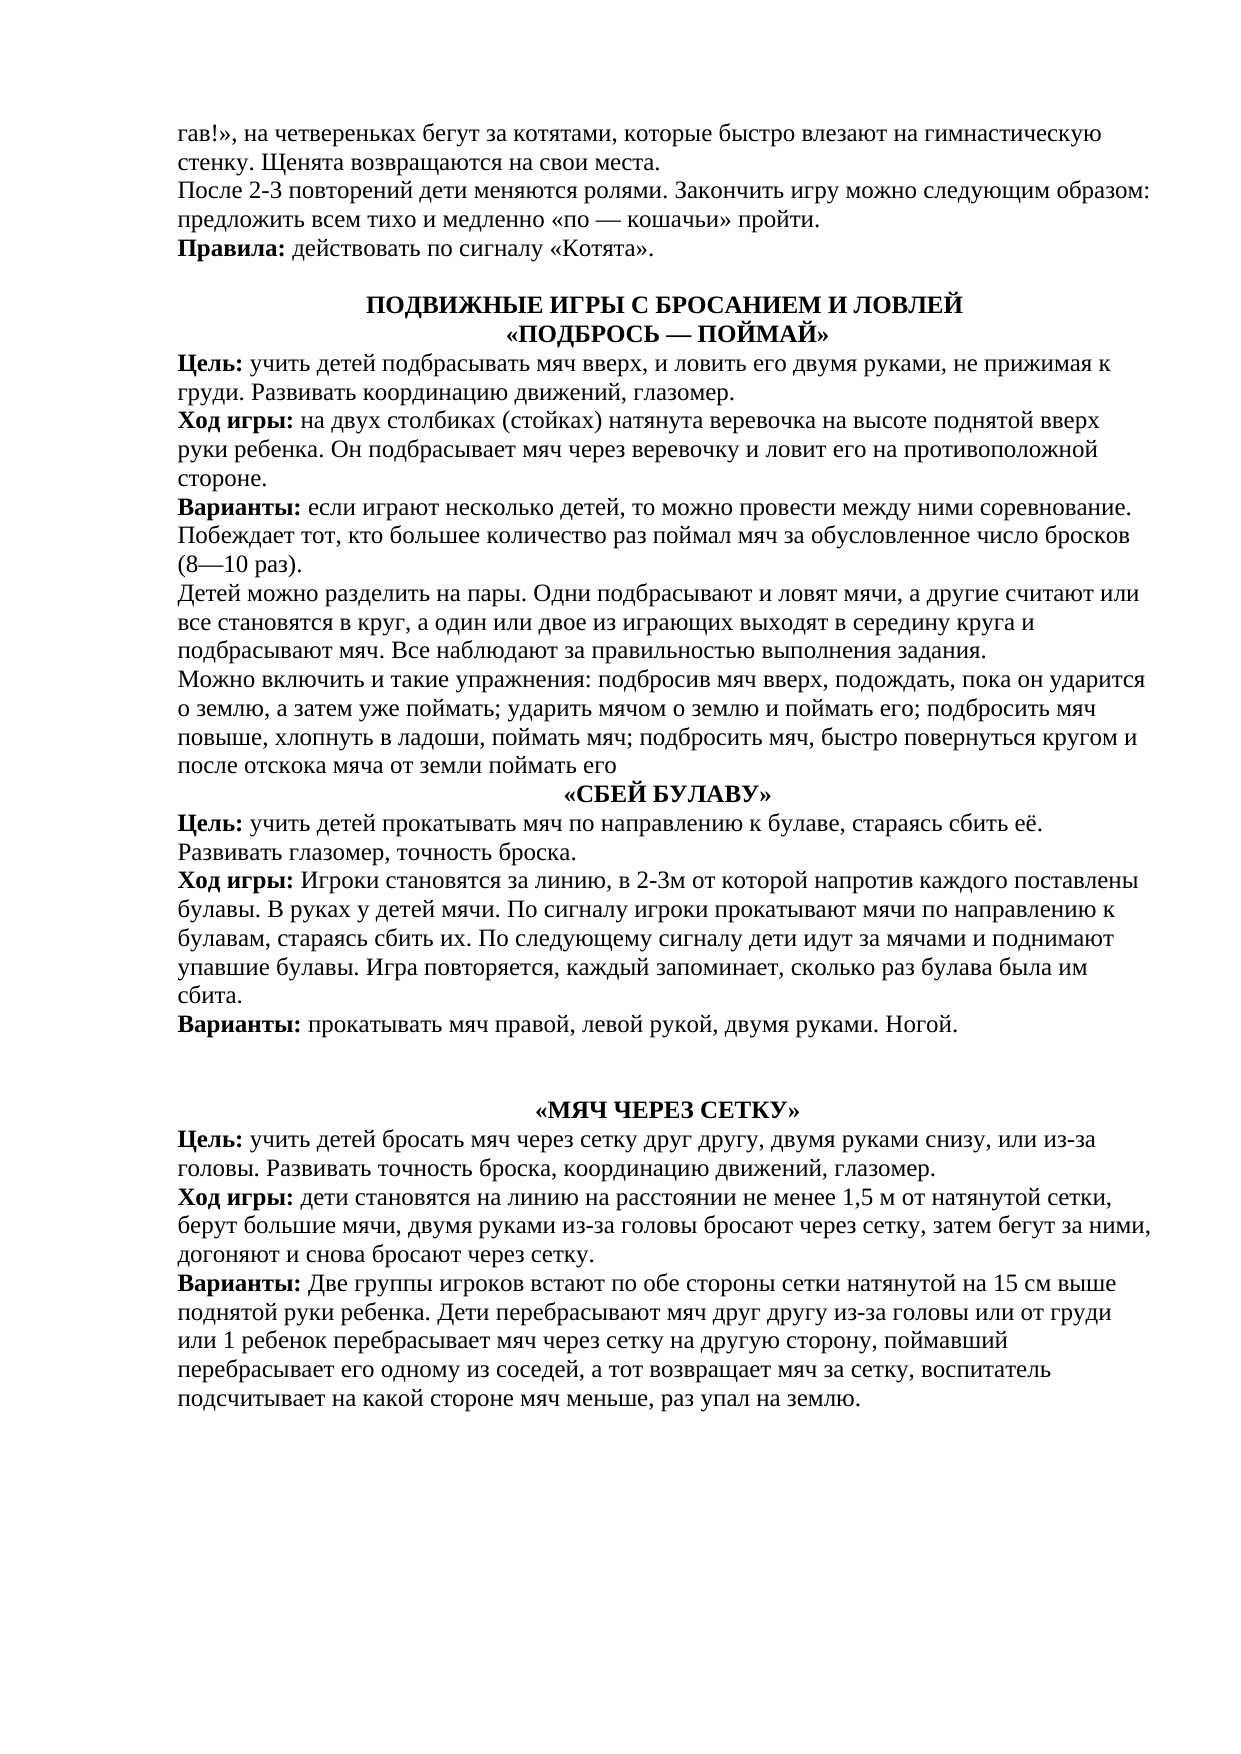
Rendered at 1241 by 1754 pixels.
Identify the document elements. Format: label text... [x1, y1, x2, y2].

text Цель: учить детей бросать мяч через сетку друг другу, двумя руками снизу, или из-за головы. Развивать точность броска, координацию движений, глазомер. [177, 1124, 1152, 1182]
text Ход игры: Игроки становятся за линию, в 2-3м от которой напротив каждого поставлены булавы. В руках у детей мячи. По сигналу игроки прокатывают мячи по направлению к булавам, стараясь сбить их. По следующему сигналу дети идут за мячами и поднимают упавшие булавы. Игра повторяется, каждый запоминает, сколько раз булава была им сбита. [177, 866, 1152, 1009]
text «МЯЧ ЧЕРЕЗ СЕТКУ» [177, 1096, 1152, 1124]
text «ПОДБРОСЬ — ПОЙМАЙ» [177, 319, 1152, 348]
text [177, 118, 1152, 176]
text Варианты: Две группы игроков встают по обе стороны сетки натянутой на 15 см выше поднятой руки ребенка. Дети перебрасывают мяч друг другу из-за головы или от груди или 1 ребенок перебрасывает мяч через сетку на другую сторону, поймавший перебрасывает его одному из соседей, а тот возвращает мяч за сетку, воспитатель подсчитывает на какой стороне мяч меньше, раз упал на землю. [177, 1268, 1152, 1412]
text Варианты: прокатывать мяч правой, левой рукой, двумя руками. Ногой. [177, 1009, 1152, 1038]
text Цель: учить детей прокатывать мяч по направлению к булаве, стараясь сбить её. Развивать глазомер, точность броска. [177, 808, 1152, 866]
text ПОДВИЖНЫЕ ИГРЫ С БРОСАНИЕМ И ЛОВЛЕЙ [177, 291, 1152, 319]
text Цель: учить детей подбрасывать мяч вверх, и ловить его двумя руками, не прижимая к груди. Развивать координацию движений, глазомер. [177, 348, 1152, 406]
text Ход игры: на двух столбиках (стойках) натянута веревочка на высоте поднятой вверх руки ребенка. Он подбрасывает мяч через веревочку и ловит его на противоположной стороне. [177, 406, 1152, 492]
text После 2-3 повторений дети меняются ролями. Закончить игру можно следующим образом: предложить всем тихо и медленно «по — кошачьи» пройти. [177, 176, 1152, 233]
text Варианты: если играют несколько детей, то можно провести между ними соревнование. Побеждает тот, кто большее количество раз поймал мяч за обусловленное число бросков (8—10 раз). [177, 492, 1152, 578]
text Детей можно разделить на пары. Одни подбрасывают и ловят мячи, а другие считают или все становятся в круг, а один или двое из играющих выходят в середину круга и подбрасывают мяч. Все наблюдают за правильностью выполнения задания. [177, 578, 1152, 664]
text Ход игры: дети становятся на линию на расстоянии не менее 1,5 м от натянутой сетки, берут большие мячи, двумя руками из-за головы бросают через сетку, затем бегут за ними, догоняют и снова бросают через сетку. [177, 1182, 1152, 1268]
text Правила: действовать по сигналу «Котята». [177, 233, 1152, 262]
text «СБЕЙ БУЛАВУ» [177, 779, 1152, 808]
text Можно включить и такие упражнения: подбросив мяч вверх, подождать, пока он ударится о землю, а затем уже поймать; ударить мячом о землю и поймать его; подбросить мяч повыше, хлопнуть в ладоши, поймать мяч; подбросить мяч, быстро повернуться кругом и после отскока мяча от земли поймать его [177, 664, 1152, 779]
